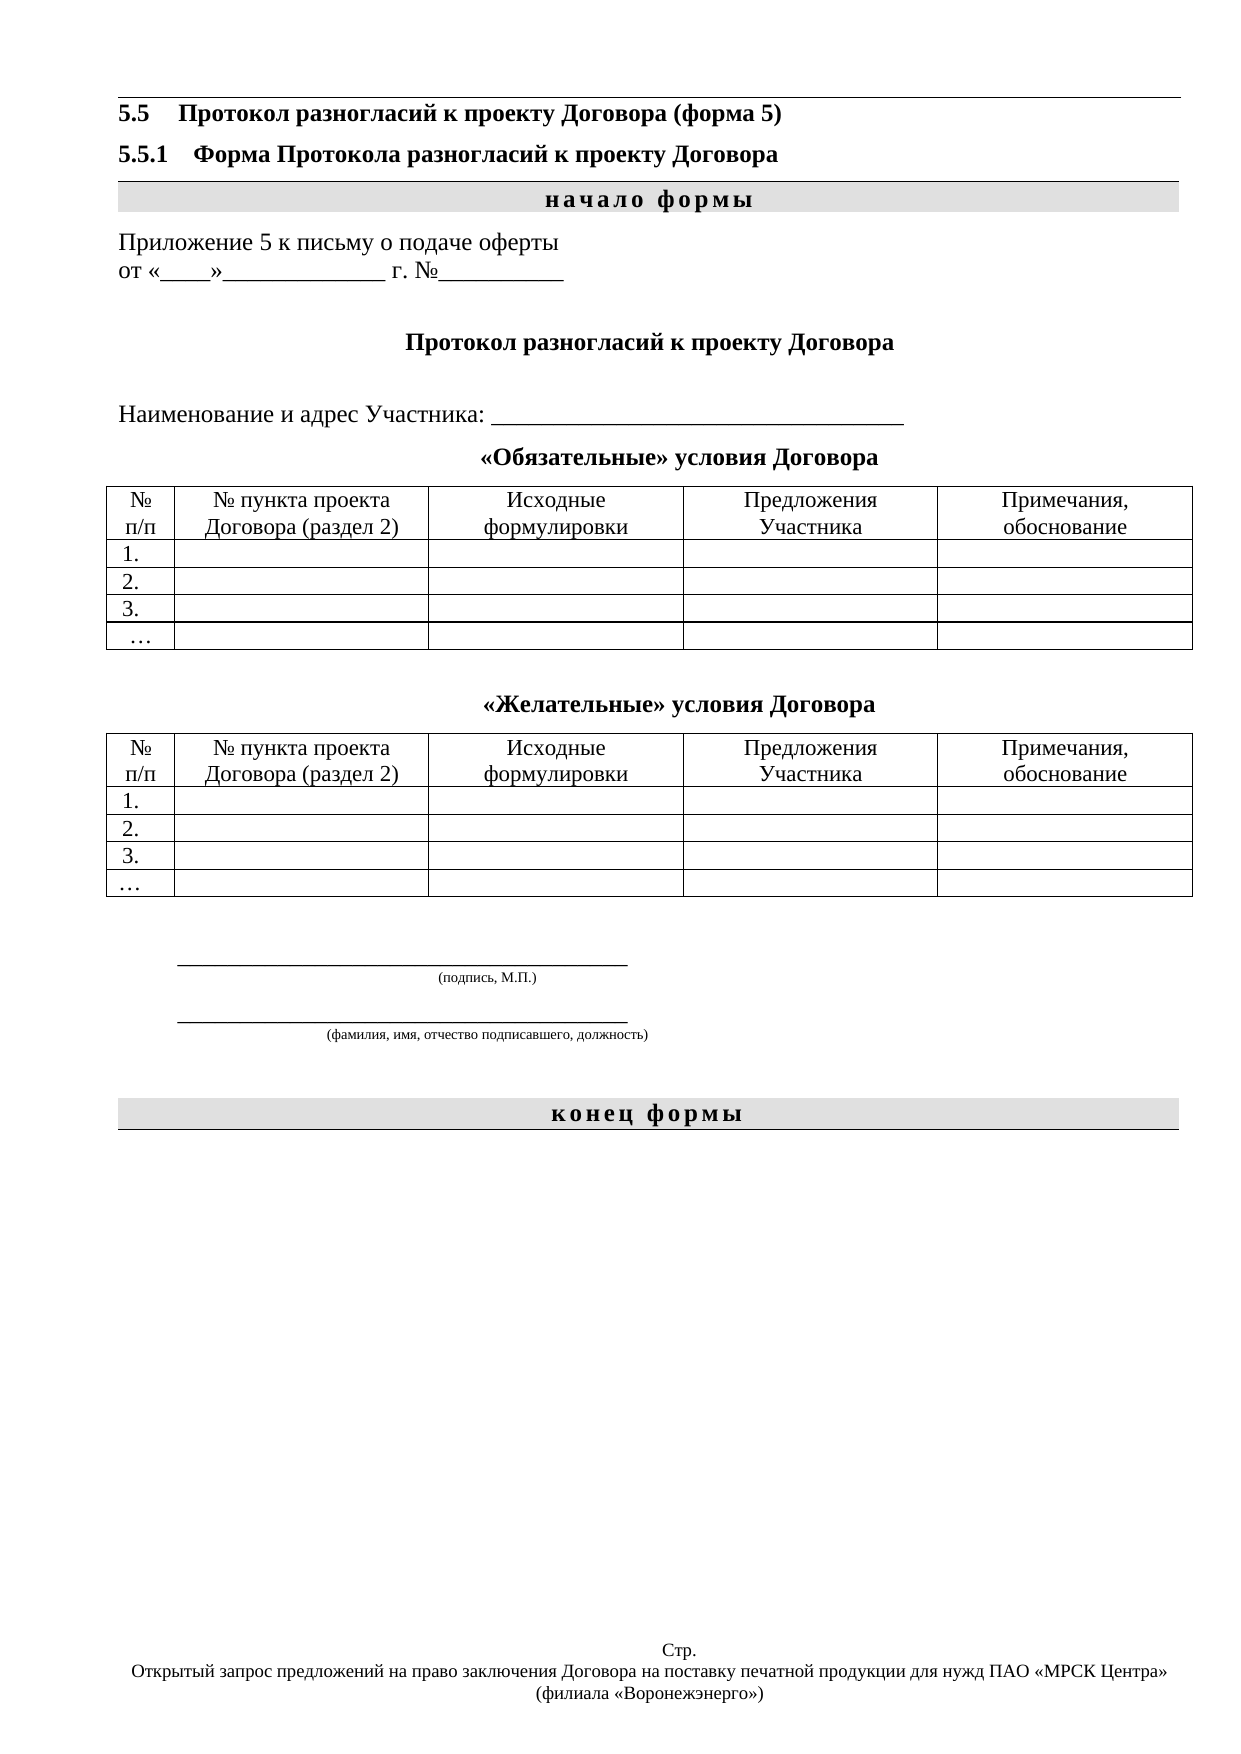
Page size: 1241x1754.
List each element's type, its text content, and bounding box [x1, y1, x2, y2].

table_cell [684, 842, 937, 868]
table_cell [684, 568, 937, 594]
text конец формы [118, 1098, 1179, 1129]
table_cell [175, 870, 428, 896]
table_cell [107, 568, 174, 594]
table_header Примечания, обоснование [938, 734, 1192, 786]
table_cell [175, 787, 428, 814]
text (подпись, М.П.) [118, 969, 797, 997]
table_cell [175, 595, 428, 621]
table_cell [429, 787, 683, 814]
table_cell [107, 787, 174, 814]
table_cell [107, 842, 174, 868]
table_cell [684, 623, 937, 649]
table_header № п/п [107, 734, 174, 786]
table_cell [429, 815, 683, 841]
table_cell [429, 568, 683, 594]
text ____________________________________ [118, 940, 1181, 969]
table_cell [175, 842, 428, 868]
subtitle Форма Протокола разногласий к проекту Договора [118, 139, 1181, 168]
table_cell [175, 815, 428, 841]
text (фамилия, имя, отчество подписавшего, должность) [118, 1026, 797, 1055]
table_cell … [107, 623, 174, 649]
table_cell [107, 595, 174, 621]
table_cell [684, 595, 937, 621]
table_header № пункта проекта Договора (раздел 2) [175, 734, 428, 786]
table_cell [938, 842, 1192, 868]
table_cell [429, 595, 683, 621]
table_cell [938, 623, 1192, 649]
table_header № п/п [107, 487, 174, 539]
table_cell [175, 568, 428, 594]
table_cell [938, 815, 1192, 841]
table_cell … [107, 870, 174, 896]
text Протокол разногласий к проекту Договора [118, 327, 1181, 356]
table_cell [107, 815, 174, 841]
text «Обязательные» условия Договора [118, 442, 1181, 471]
table_cell [429, 870, 683, 896]
table_cell [938, 787, 1192, 814]
table_header Предложения Участника [684, 487, 937, 539]
table_header Исходные формулировки [429, 487, 683, 539]
table_header Исходные формулировки [429, 734, 683, 786]
text ____________________________________ [118, 997, 1181, 1026]
table_cell [684, 870, 937, 896]
table_cell [684, 540, 937, 567]
table_cell [938, 540, 1192, 567]
text Наименование и адрес Участника: _________________________________ [118, 399, 1181, 428]
table_header Предложения Участника [684, 734, 937, 786]
text «Желательные» условия Договора [118, 689, 1181, 718]
text начало формы [118, 182, 1179, 212]
table_cell [684, 815, 937, 841]
table_cell [684, 787, 937, 814]
table_cell [429, 540, 683, 567]
table_cell [107, 540, 174, 567]
table_cell [175, 540, 428, 567]
table_cell [175, 623, 428, 649]
table_cell [429, 623, 683, 649]
subtitle Протокол разногласий к проекту Договора (форма 5) [118, 98, 1181, 127]
table_cell [938, 595, 1192, 621]
table_cell [429, 842, 683, 868]
table_header Примечания, обоснование [938, 487, 1192, 539]
table_cell [938, 870, 1192, 896]
text Приложение 5 к письму о подаче оферты от «____»_____________ г. №__________ [118, 227, 1181, 284]
table_cell [938, 568, 1192, 594]
table_header № пункта проекта Договора (раздел 2) [175, 487, 428, 539]
